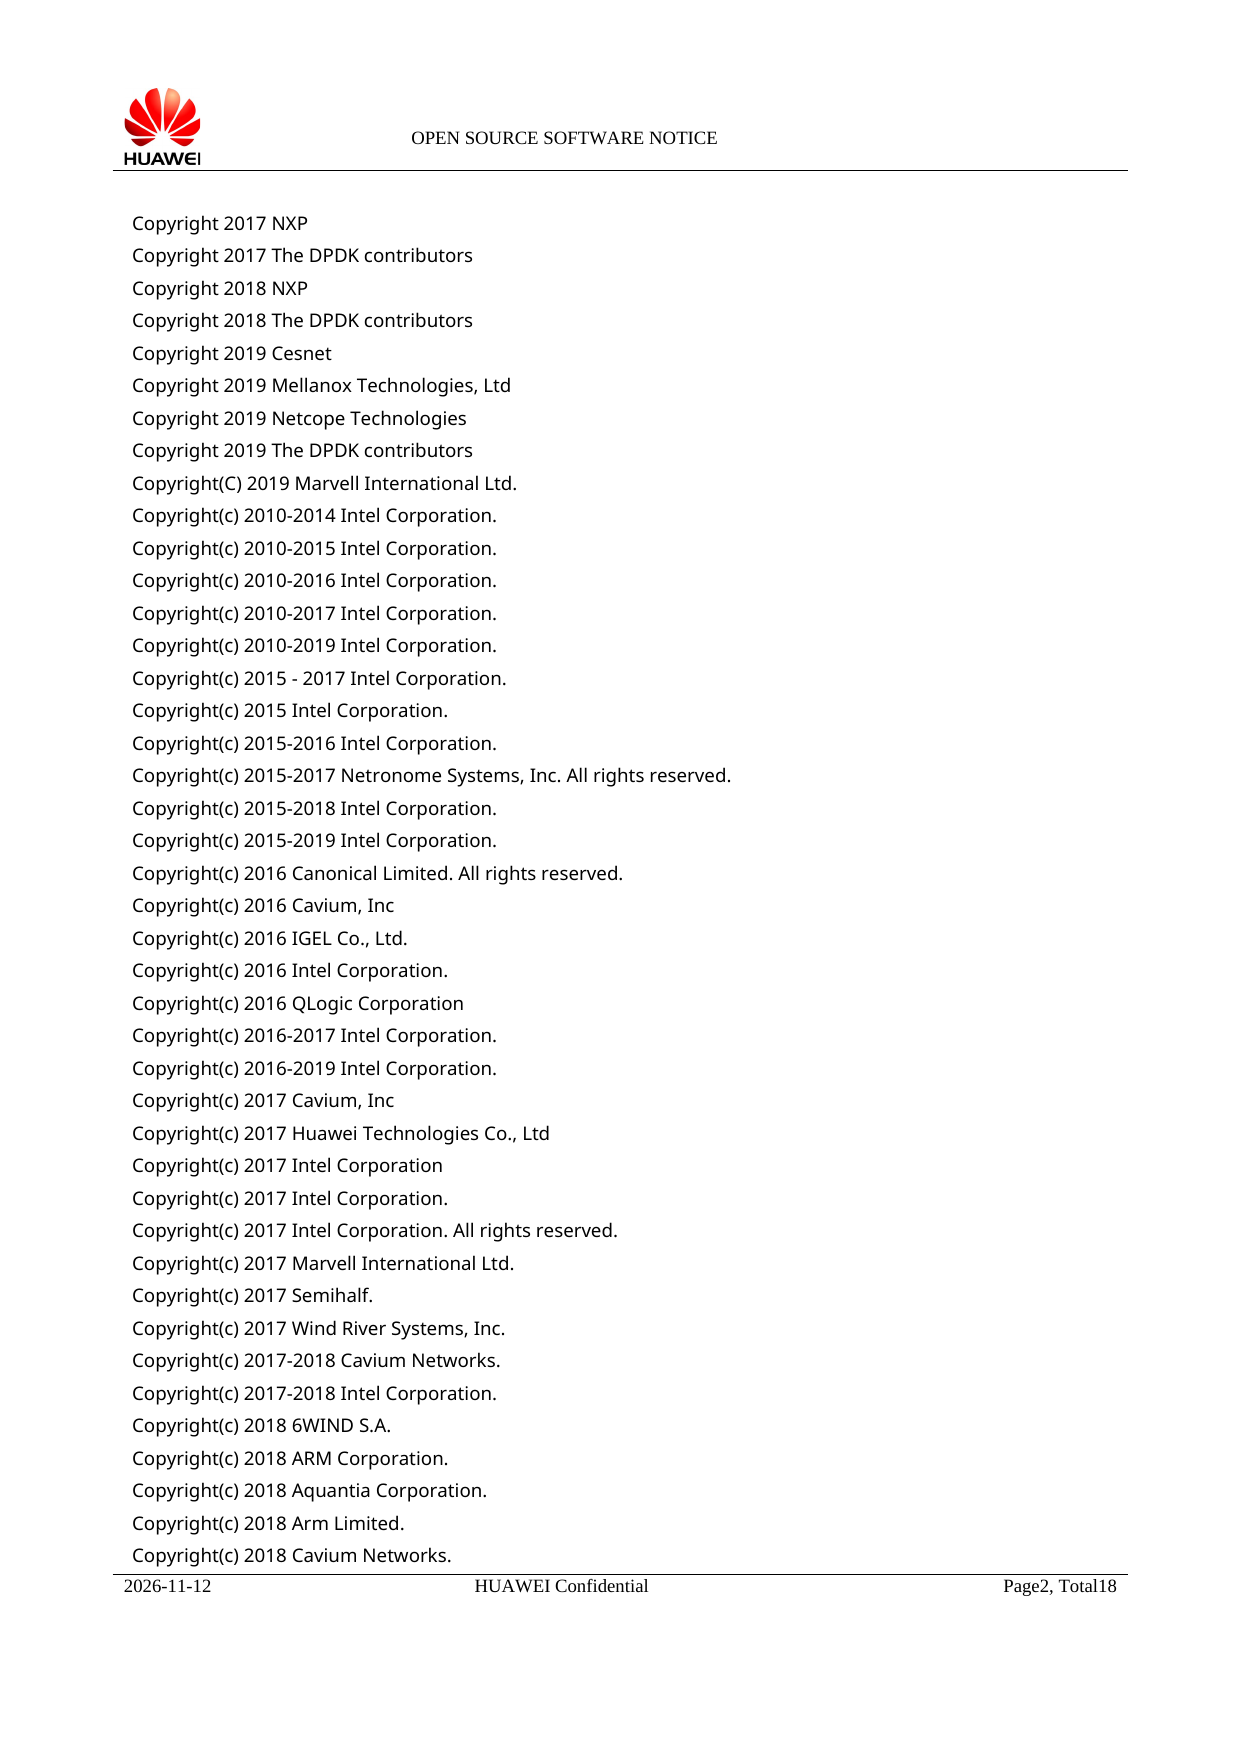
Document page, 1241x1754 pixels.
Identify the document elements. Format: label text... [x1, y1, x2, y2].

text Copyright(c) 2018 Arm Limited. [112, 1506, 1128, 1539]
text Copyright 2019 Netcope Technologies [112, 401, 1128, 434]
text Copyright 2019 The DPDK contributors [112, 434, 1128, 466]
text Copyright(C) 2019 Marvell International Ltd. [112, 466, 1128, 499]
text Copyright 2017 The DPDK contributors [112, 239, 1128, 271]
picture [124, 88, 201, 165]
text Copyright(c) 2015-2018 Intel Corporation. [112, 791, 1128, 824]
text Copyright(c) 2015 - 2017 Intel Corporation. [112, 661, 1128, 694]
text Copyright(c) 2017 Wind River Systems, Inc. [112, 1311, 1128, 1344]
text Copyright(c) 2016 QLogic Corporation [112, 986, 1128, 1019]
text Copyright(c) 2015-2017 Netronome Systems, Inc. All rights reserved. [112, 759, 1128, 791]
text Copyright(c) 2017 Cavium, Inc [112, 1084, 1128, 1116]
text Copyright(c) 2017-2018 Cavium Networks. [112, 1344, 1128, 1376]
text Copyright(c) 2017-2018 Intel Corporation. [112, 1376, 1128, 1409]
text Copyright 2018 The DPDK contributors [112, 304, 1128, 336]
text Copyright(c) 2016 Canonical Limited. All rights reserved. [112, 856, 1128, 889]
text Copyright(c) 2018 Aquantia Corporation. [112, 1474, 1128, 1506]
text Copyright(c) 2018 ARM Corporation. [112, 1441, 1128, 1474]
text Copyright(c) 2016 Cavium, Inc [112, 889, 1128, 921]
text Copyright 2017 NXP [112, 206, 1128, 239]
text Copyright(c) 2016-2017 Intel Corporation. [112, 1019, 1128, 1051]
text Copyright 2019 Cesnet [112, 336, 1128, 369]
text Copyright(c) 2016 IGEL Co., Ltd. [112, 921, 1128, 954]
text Copyright(c) 2018 6WIND S.A. [112, 1409, 1128, 1441]
text Copyright(c) 2015-2019 Intel Corporation. [112, 824, 1128, 856]
text Copyright(c) 2017 Semihalf. [112, 1279, 1128, 1311]
text Copyright 2018 NXP [112, 271, 1128, 304]
text Copyright(c) 2016 Intel Corporation. [112, 954, 1128, 986]
text Copyright(c) 2015-2016 Intel Corporation. [112, 726, 1128, 759]
text Copyright(c) 2010-2016 Intel Corporation. [112, 564, 1128, 596]
text Copyright(c) 2015 Intel Corporation. [112, 694, 1128, 726]
text Copyright(c) 2017 Intel Corporation. All rights reserved. [112, 1214, 1128, 1246]
text Copyright(c) 2018 Cavium Networks. [112, 1539, 1128, 1571]
text Copyright(c) 2010-2015 Intel Corporation. [112, 531, 1128, 564]
text Copyright 2019 Mellanox Technologies, Ltd [112, 369, 1128, 401]
text Copyright(c) 2017 Huawei Technologies Co., Ltd [112, 1116, 1128, 1149]
text Copyright(c) 2010-2017 Intel Corporation. [112, 596, 1128, 629]
text Copyright(c) 2017 Intel Corporation [112, 1149, 1128, 1181]
text Copyright(c) 2017 Marvell International Ltd. [112, 1246, 1128, 1279]
text Copyright(c) 2016-2019 Intel Corporation. [112, 1051, 1128, 1084]
text Copyright(c) 2017 Intel Corporation. [112, 1181, 1128, 1214]
text Copyright(c) 2010-2019 Intel Corporation. [112, 629, 1128, 661]
text Copyright(c) 2010-2014 Intel Corporation. [112, 499, 1128, 531]
